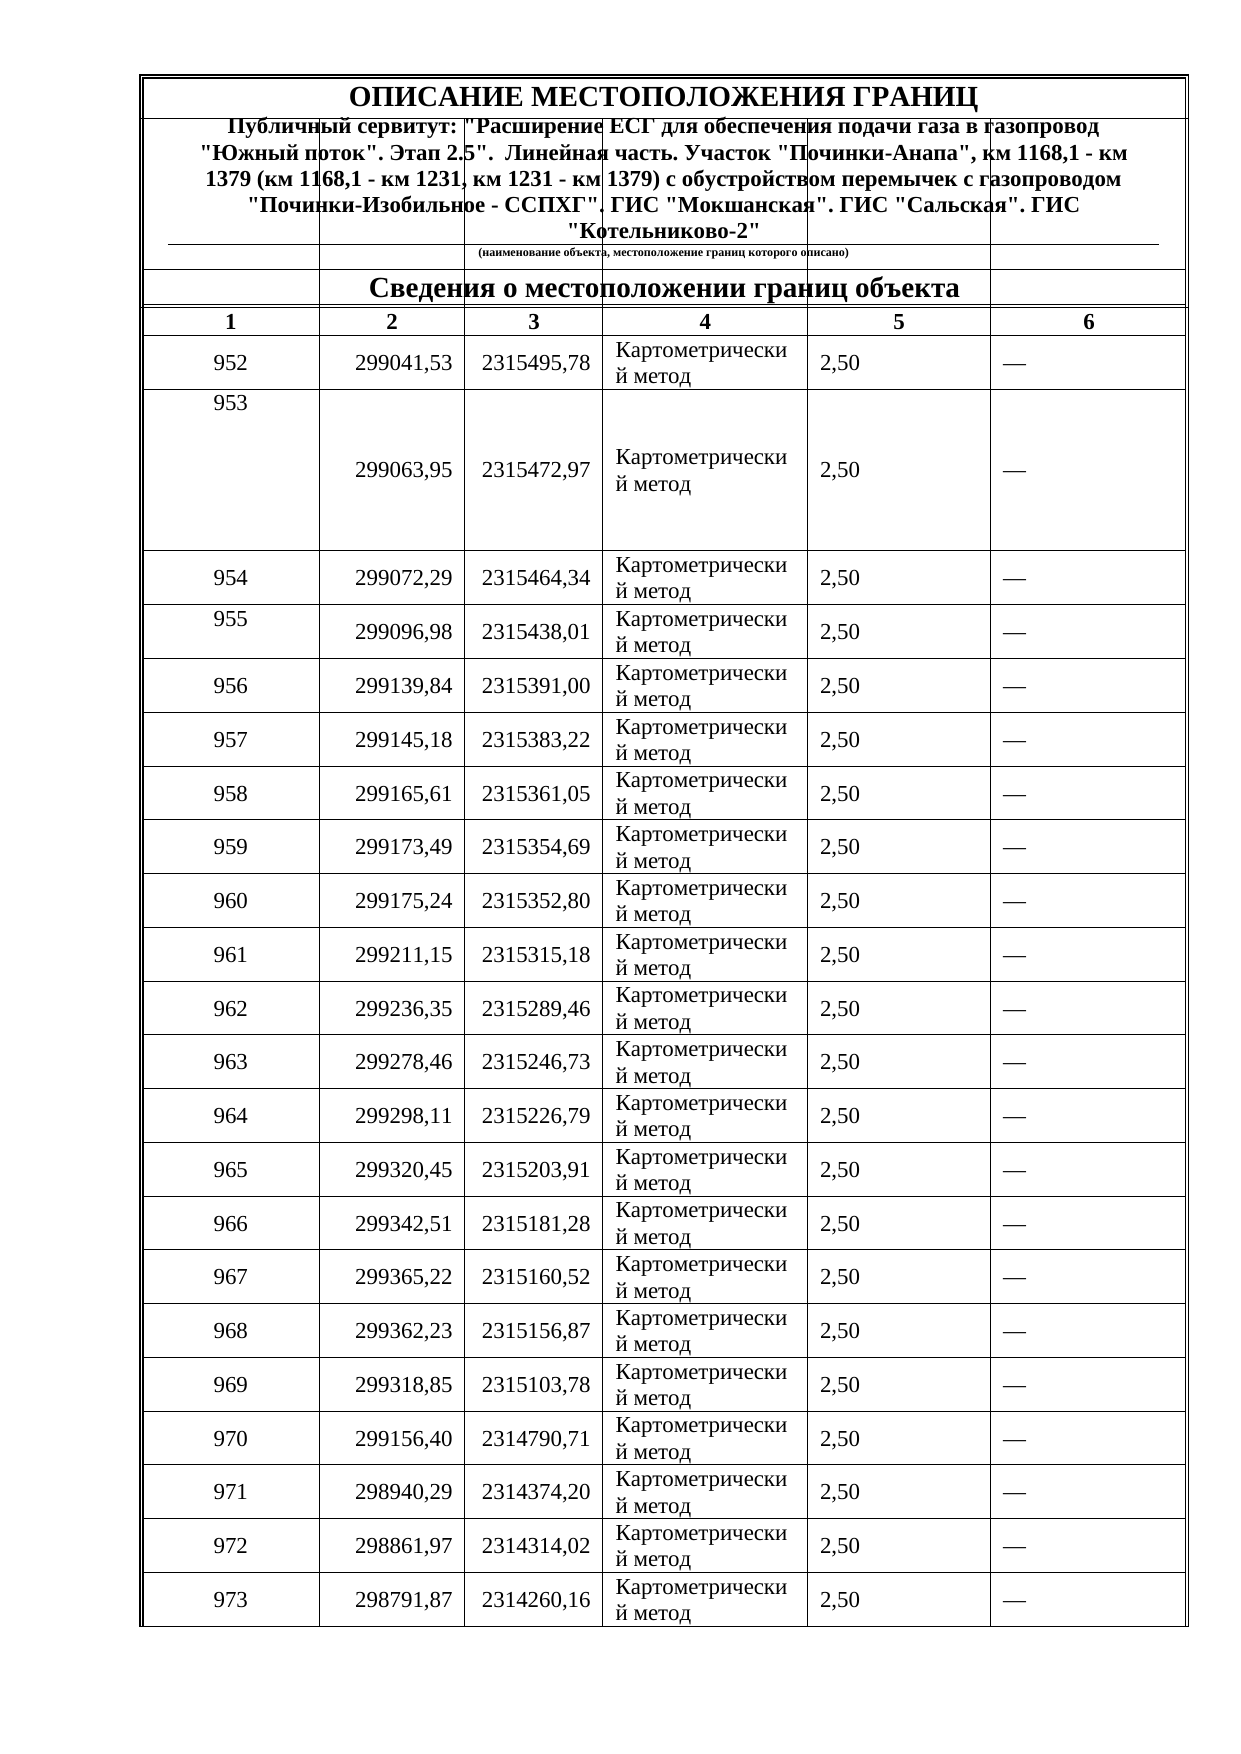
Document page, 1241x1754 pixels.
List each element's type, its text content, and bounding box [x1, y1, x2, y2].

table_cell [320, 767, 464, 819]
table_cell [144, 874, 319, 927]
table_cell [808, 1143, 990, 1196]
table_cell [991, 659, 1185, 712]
table_header 5 [808, 270, 990, 304]
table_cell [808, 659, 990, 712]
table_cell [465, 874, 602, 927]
table_header 4 [603, 245, 807, 269]
table_header 2 [320, 119, 464, 244]
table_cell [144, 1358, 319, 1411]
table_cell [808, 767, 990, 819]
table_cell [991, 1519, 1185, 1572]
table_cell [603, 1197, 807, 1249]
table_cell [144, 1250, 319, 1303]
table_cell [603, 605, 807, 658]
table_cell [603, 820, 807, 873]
table_header 4 [603, 308, 807, 335]
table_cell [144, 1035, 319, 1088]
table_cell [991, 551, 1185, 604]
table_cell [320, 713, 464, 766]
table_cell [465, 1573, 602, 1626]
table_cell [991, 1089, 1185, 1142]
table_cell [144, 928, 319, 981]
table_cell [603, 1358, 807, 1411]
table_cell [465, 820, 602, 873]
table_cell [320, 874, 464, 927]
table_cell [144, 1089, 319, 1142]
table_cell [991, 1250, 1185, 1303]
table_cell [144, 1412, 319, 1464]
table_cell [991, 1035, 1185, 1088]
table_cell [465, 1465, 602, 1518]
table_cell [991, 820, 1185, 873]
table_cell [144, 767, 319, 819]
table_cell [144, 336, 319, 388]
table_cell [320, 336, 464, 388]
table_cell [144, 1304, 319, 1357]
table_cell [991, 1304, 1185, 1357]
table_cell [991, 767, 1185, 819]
table_header 4 [603, 270, 807, 304]
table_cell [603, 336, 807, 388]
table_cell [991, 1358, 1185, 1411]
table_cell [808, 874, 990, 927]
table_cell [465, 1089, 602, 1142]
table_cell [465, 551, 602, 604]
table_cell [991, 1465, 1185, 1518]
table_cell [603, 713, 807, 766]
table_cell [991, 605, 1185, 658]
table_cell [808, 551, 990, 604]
table_header 5 [808, 119, 990, 244]
table_header 1 [144, 308, 319, 335]
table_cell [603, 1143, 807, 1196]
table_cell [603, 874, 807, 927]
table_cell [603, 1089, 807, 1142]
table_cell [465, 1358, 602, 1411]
table_header 2 [320, 270, 464, 304]
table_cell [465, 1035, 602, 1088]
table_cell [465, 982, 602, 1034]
table_header 6 [991, 119, 1185, 269]
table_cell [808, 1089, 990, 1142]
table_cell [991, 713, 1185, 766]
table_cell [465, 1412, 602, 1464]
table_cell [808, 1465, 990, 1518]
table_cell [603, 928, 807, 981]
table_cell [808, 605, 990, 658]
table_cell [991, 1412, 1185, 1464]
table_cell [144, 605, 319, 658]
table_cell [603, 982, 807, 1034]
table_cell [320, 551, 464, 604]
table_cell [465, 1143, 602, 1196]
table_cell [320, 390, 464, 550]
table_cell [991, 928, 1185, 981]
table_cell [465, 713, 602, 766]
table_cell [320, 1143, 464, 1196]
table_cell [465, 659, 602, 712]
table_header 4 [603, 119, 807, 244]
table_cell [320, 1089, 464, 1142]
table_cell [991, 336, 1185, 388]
table_header 2 [320, 245, 464, 269]
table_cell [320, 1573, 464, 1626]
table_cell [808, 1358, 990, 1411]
table_header 6 [991, 308, 1185, 335]
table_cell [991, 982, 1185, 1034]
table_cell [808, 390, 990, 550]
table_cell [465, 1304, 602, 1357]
table_header 3 [465, 308, 602, 335]
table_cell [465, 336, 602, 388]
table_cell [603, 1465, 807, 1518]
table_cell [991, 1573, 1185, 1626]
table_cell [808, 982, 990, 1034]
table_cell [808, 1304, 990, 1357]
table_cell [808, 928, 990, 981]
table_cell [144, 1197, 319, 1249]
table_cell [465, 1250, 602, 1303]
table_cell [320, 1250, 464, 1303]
table_header 3 [465, 245, 602, 269]
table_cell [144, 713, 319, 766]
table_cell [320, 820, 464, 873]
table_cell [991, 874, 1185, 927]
table_header 5 [808, 308, 990, 335]
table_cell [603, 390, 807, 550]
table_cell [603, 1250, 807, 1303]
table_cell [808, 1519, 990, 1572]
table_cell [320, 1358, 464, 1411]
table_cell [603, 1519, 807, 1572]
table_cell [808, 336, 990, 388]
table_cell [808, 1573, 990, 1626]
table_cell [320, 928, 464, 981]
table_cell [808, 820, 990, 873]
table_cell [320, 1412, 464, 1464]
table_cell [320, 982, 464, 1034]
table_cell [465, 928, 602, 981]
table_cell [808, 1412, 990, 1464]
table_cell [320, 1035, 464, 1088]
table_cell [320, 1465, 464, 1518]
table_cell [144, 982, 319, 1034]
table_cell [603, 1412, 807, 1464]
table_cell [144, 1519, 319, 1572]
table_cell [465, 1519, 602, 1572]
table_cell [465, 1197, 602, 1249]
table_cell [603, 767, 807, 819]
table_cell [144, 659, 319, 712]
table_header 6 [991, 270, 1185, 304]
table_header 2 [320, 308, 464, 335]
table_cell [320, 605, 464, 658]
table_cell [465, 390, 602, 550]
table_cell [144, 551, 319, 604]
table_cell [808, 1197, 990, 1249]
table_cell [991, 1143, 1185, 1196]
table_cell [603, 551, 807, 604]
table_header 1 [144, 119, 319, 269]
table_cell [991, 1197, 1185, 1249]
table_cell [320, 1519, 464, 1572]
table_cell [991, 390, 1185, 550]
table_header 1 [144, 270, 319, 304]
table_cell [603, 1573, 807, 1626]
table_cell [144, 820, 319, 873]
table_header 3 [465, 119, 602, 244]
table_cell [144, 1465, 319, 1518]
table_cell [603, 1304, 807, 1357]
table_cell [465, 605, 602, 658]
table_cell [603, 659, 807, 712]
table_header 5 [808, 245, 990, 269]
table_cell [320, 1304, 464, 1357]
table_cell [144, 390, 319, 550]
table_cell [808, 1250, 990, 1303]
table_header 3 [465, 270, 602, 304]
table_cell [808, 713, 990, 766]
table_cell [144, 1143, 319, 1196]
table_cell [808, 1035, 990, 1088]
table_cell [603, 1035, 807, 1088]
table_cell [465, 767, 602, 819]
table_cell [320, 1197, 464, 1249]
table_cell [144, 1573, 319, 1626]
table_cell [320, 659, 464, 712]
